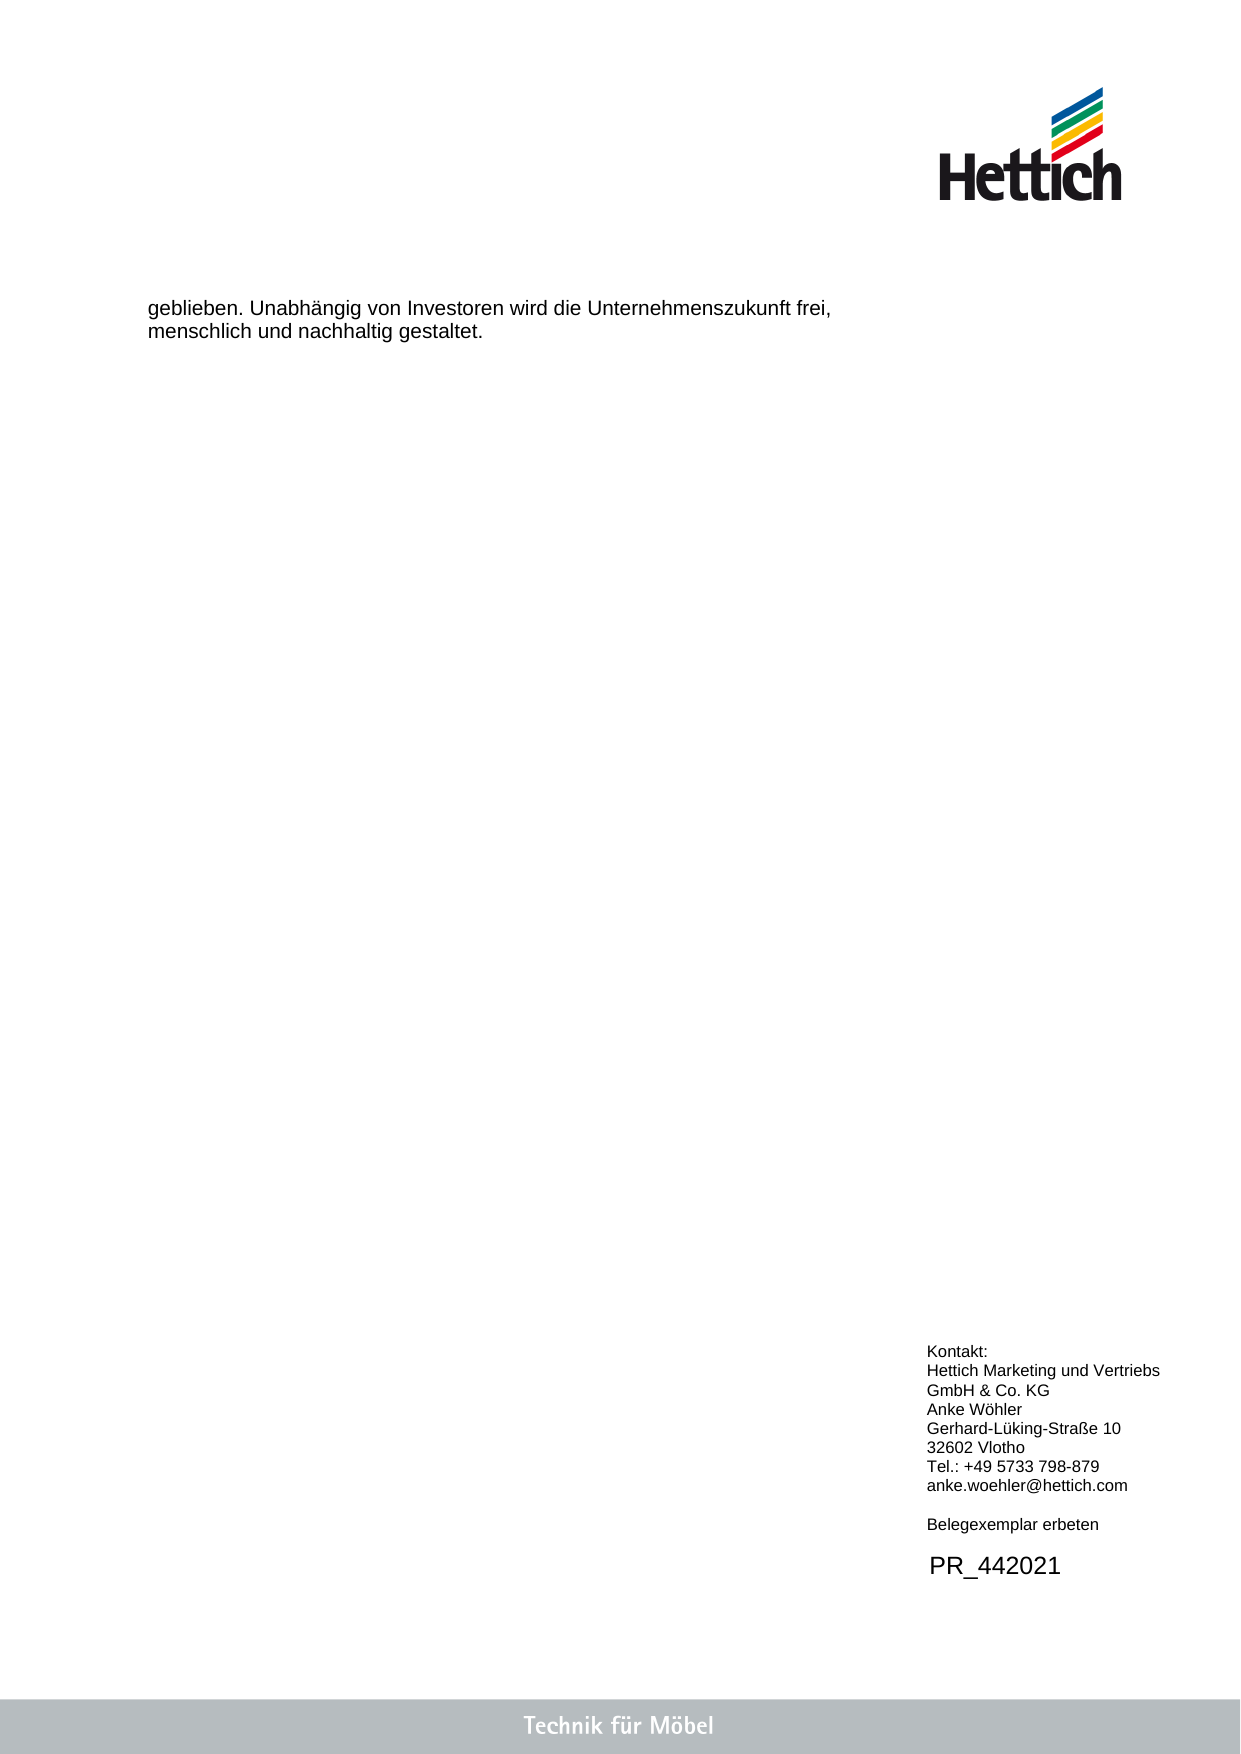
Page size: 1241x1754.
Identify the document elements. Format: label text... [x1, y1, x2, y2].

picture [0, 1636, 1241, 1754]
picture [0, 6, 1241, 263]
